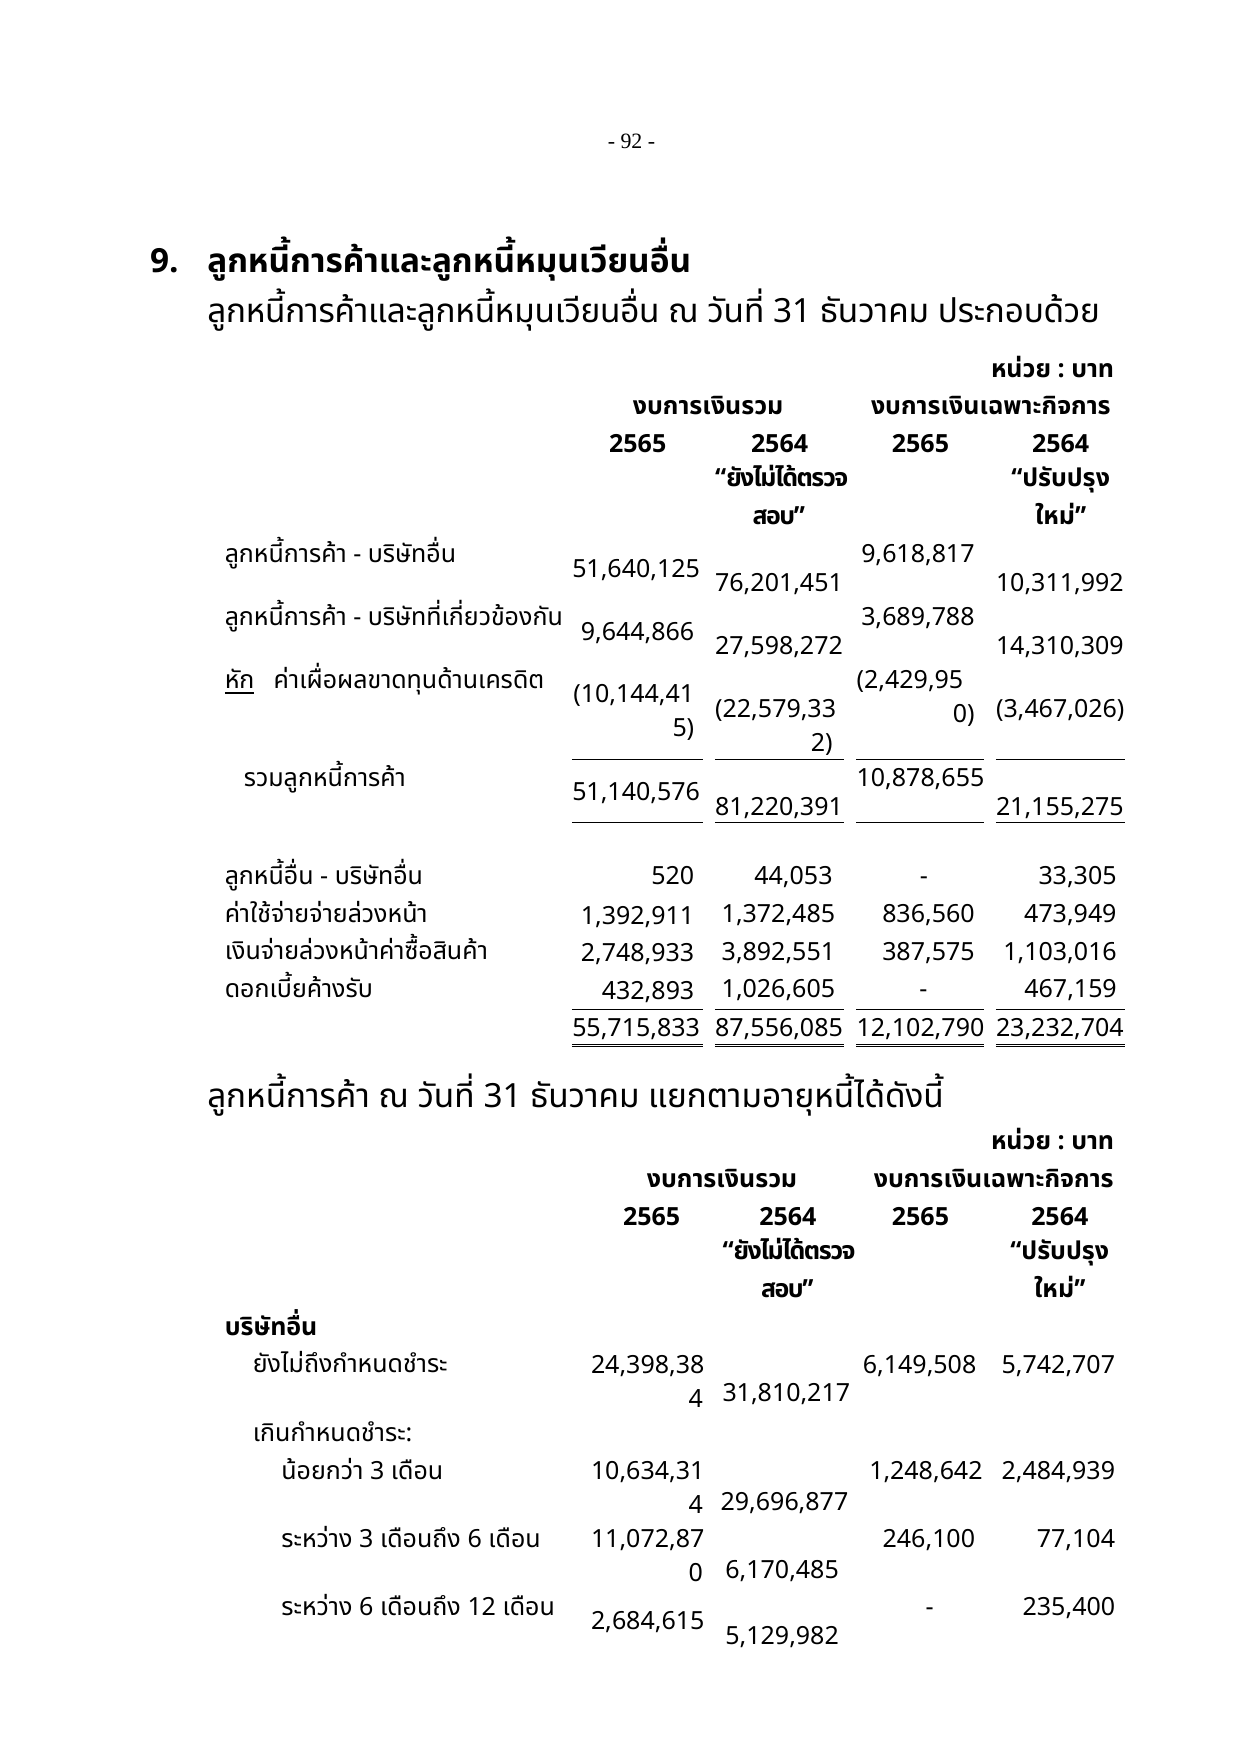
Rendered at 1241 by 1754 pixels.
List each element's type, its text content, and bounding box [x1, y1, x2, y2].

text 9. ลูกหนี้การค้าและลูกหนี้หมุนเวียนอื่น [150, 236, 1107, 287]
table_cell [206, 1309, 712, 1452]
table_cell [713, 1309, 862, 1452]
text ลูกหนี้การค้า ณ วันที่ 31 ธันวาคม แยกตามอายุหนี้ได้ดังนี้ [207, 1072, 1114, 1123]
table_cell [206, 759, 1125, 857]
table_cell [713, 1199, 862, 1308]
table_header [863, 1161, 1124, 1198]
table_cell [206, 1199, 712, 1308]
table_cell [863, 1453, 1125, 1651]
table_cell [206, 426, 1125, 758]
text หน่วย : บาท [187, 1123, 1114, 1161]
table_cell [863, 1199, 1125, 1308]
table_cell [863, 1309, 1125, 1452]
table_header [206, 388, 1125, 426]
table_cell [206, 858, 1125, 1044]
text หน่วย : บาท [187, 350, 1114, 388]
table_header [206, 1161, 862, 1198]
text ลูกหนี้การค้าและลูกหนี้หมุนเวียนอื่น ณ วันที่ 31 ธันวาคม ประกอบด้วย [207, 287, 1107, 338]
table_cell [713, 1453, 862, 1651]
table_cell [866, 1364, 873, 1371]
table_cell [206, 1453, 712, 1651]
